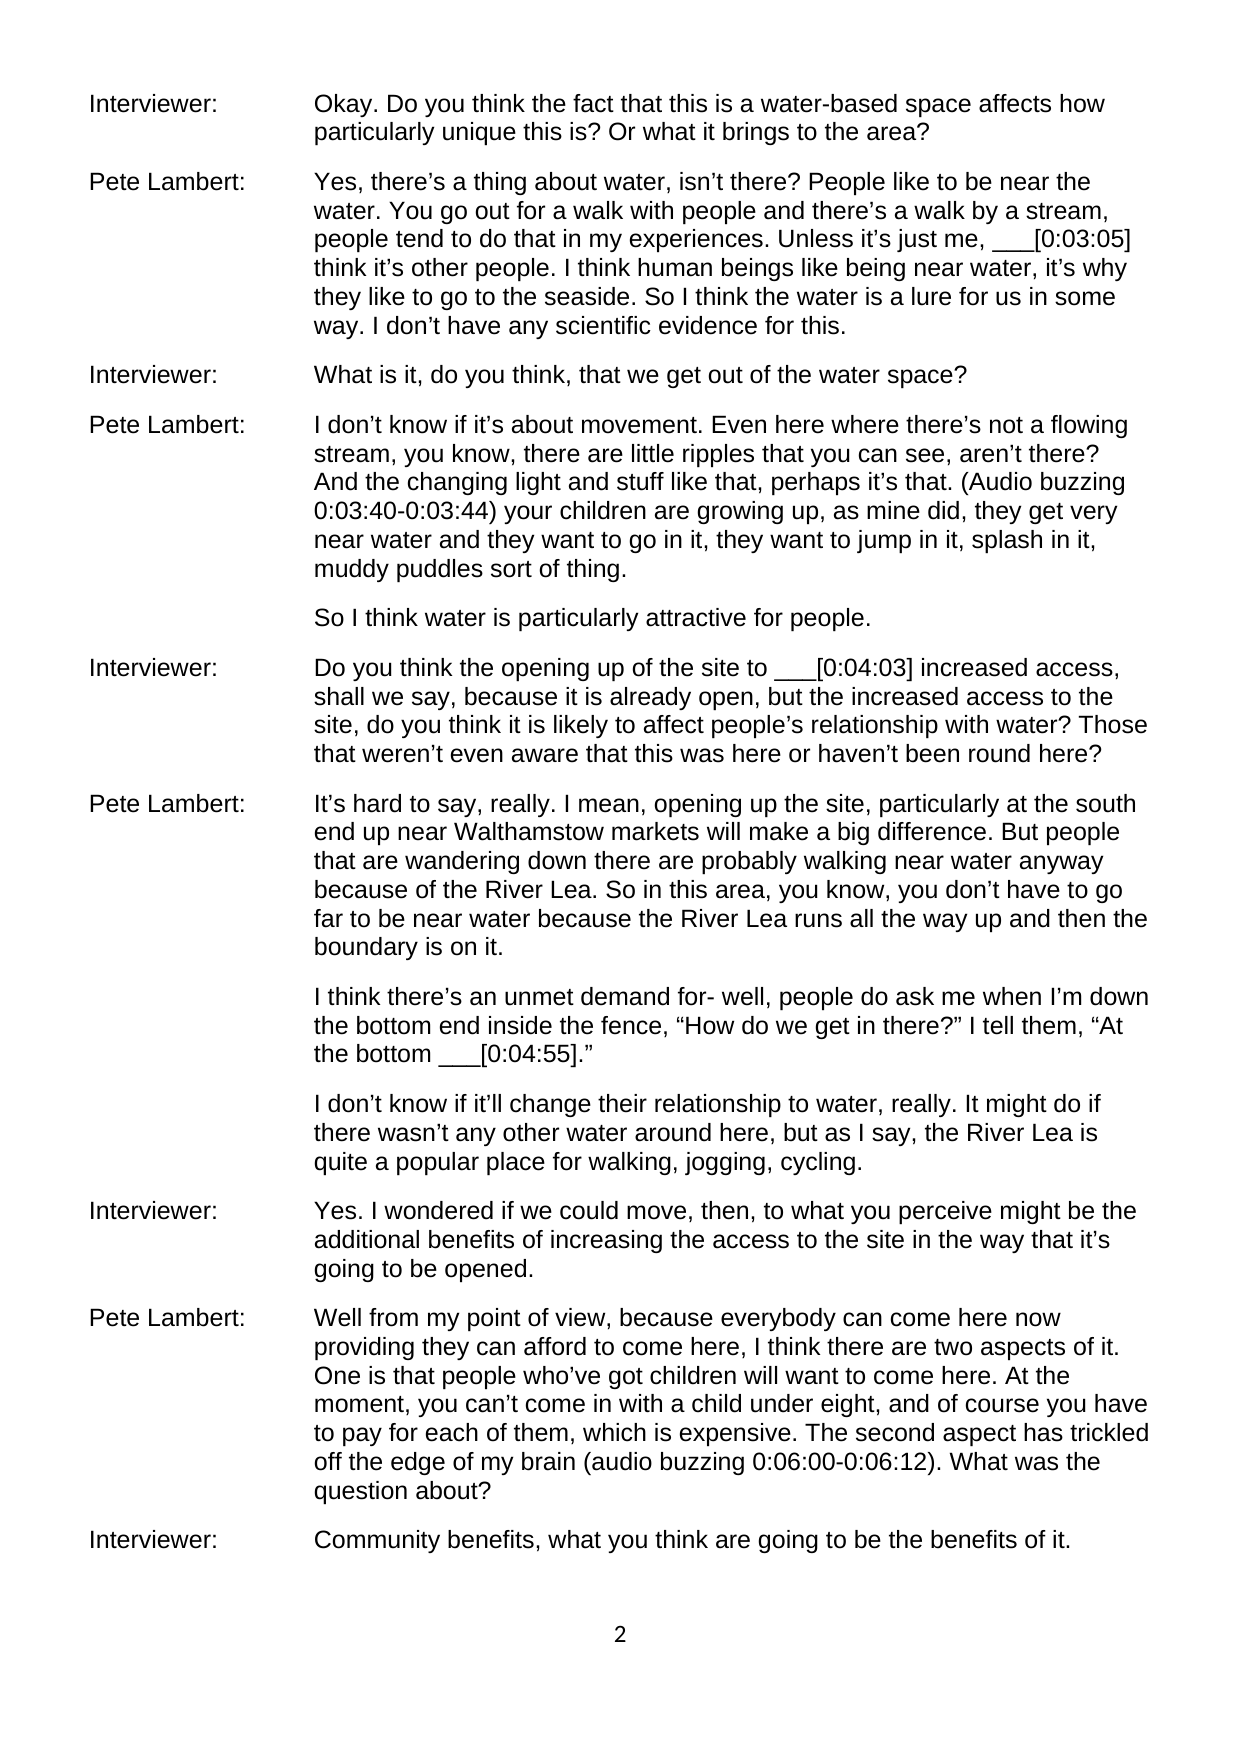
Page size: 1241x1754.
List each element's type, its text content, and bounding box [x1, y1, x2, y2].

text Pete Lambert: Well from my point of view, because everybody can come here now providing they can afford to come here, I think there are two aspects of it. One is that people who’ve got children will want to come here. At the moment, you can’t come in with a child under eight, and of course you have to pay for each of them, which is expensive. The second aspect has trickled off the edge of my brain (audio buzzing 0:06:00-0:06:12). What was the question about? [89, 1303, 1152, 1504]
text So I think water is particularly attractive for people. [314, 603, 1152, 632]
text I don’t know if it’ll change their relationship to water, really. It might do if there wasn’t any other water around here, but as I say, the River Lea is quite a popular place for walking, jogging, cycling. [314, 1089, 1152, 1175]
text Interviewer: Yes. I wondered if we could move, then, to what you perceive might be the additional benefits of increasing the access to the site in the way that it’s going to be opened. [89, 1196, 1152, 1282]
text Pete Lambert: Yes, there’s a thing about water, isn’t there? People like to be near the water. You go out for a walk with people and there’s a walk by a stream, people tend to do that in my experiences. Unless it’s just me, ___[0:03:05] think it’s other people. I think human beings like being near water, it’s why they like to go to the seaside. So I think the water is a lure for us in some way. I don’t have any scientific evidence for this. [89, 167, 1152, 339]
text Pete Lambert: It’s hard to say, really. I mean, opening up the site, particularly at the south end up near Walthamstow markets will make a big difference. But people that are wandering down there are probably walking near water anyway because of the River Lea. So in this area, you know, you don’t have to go far to be near water because the River Lea runs all the way up and then the boundary is on it. [89, 789, 1152, 961]
text Interviewer: Community benefits, what you think are going to be the benefits of it. [89, 1525, 1152, 1554]
text Interviewer: Do you think the opening up of the site to ___[0:04:03] increased access, shall we say, because it is already open, but the increased access to the site, do you think it is likely to affect people’s relationship with water? Those that weren’t even aware that this was here or haven’t been round here? [89, 653, 1152, 768]
text I think there’s an unmet demand for- well, people do ask me when I’m down the bottom end inside the fence, “How do we get in there?” I tell them, “At the bottom ___[0:04:55].” [314, 982, 1152, 1068]
text Interviewer: Okay. Do you think the fact that this is a water-based space affects how particularly unique this is? Or what it brings to the area? [89, 89, 1152, 146]
text Interviewer: What is it, do you think, that we get out of the water space? [89, 360, 1152, 389]
text Pete Lambert: I don’t know if it’s about movement. Even here where there’s not a flowing stream, you know, there are little ripples that you can see, aren’t there? And the changing light and stuff like that, perhaps it’s that. (Audio buzzing 0:03:40-0:03:44) your children are growing up, as mine did, they get very near water and they want to go in it, they want to jump in it, splash in it, muddy puddles sort of thing. [89, 410, 1152, 582]
